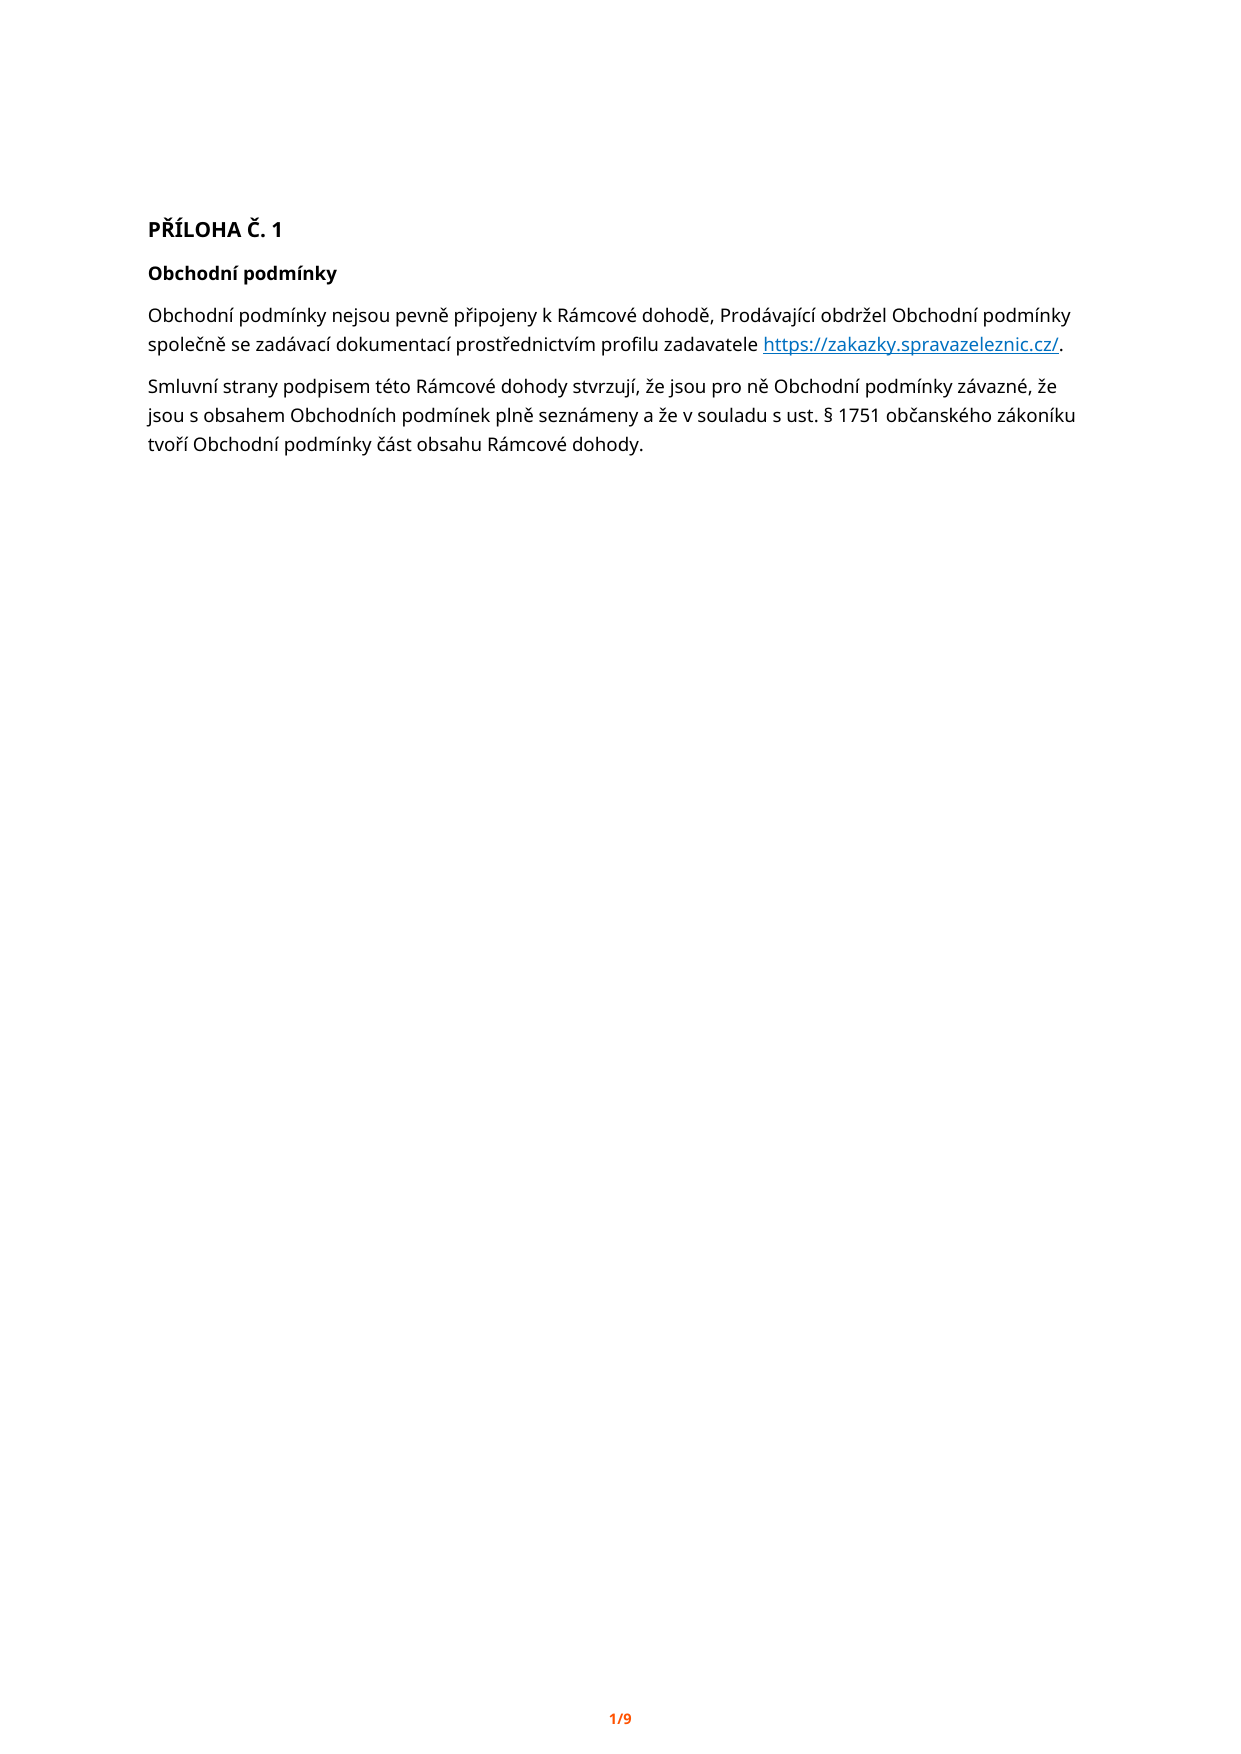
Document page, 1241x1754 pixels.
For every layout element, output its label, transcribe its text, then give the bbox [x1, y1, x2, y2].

text PŘÍLOHA Č. 1 [148, 215, 1093, 243]
text Obchodní podmínky [148, 260, 1093, 286]
text Smluvní strany podpisem této Rámcové dohody stvrzují, že jsou pro ně Obchodní podmínky závazné, že jsou s obsahem Obchodních podmínek plně seznámeny a že v souladu s ust. § 1751 občanského zákoníku tvoří Obchodní podmínky část obsahu Rámcové dohody. [148, 373, 1093, 457]
text Obchodní podmínky nejsou pevně připojeny k Rámcové dohodě, Prodávající obdržel Obchodní podmínky společně se zadávací dokumentací prostřednictvím profilu zadavatele https://zakazky.spravazeleznic.cz/. [148, 302, 1093, 357]
